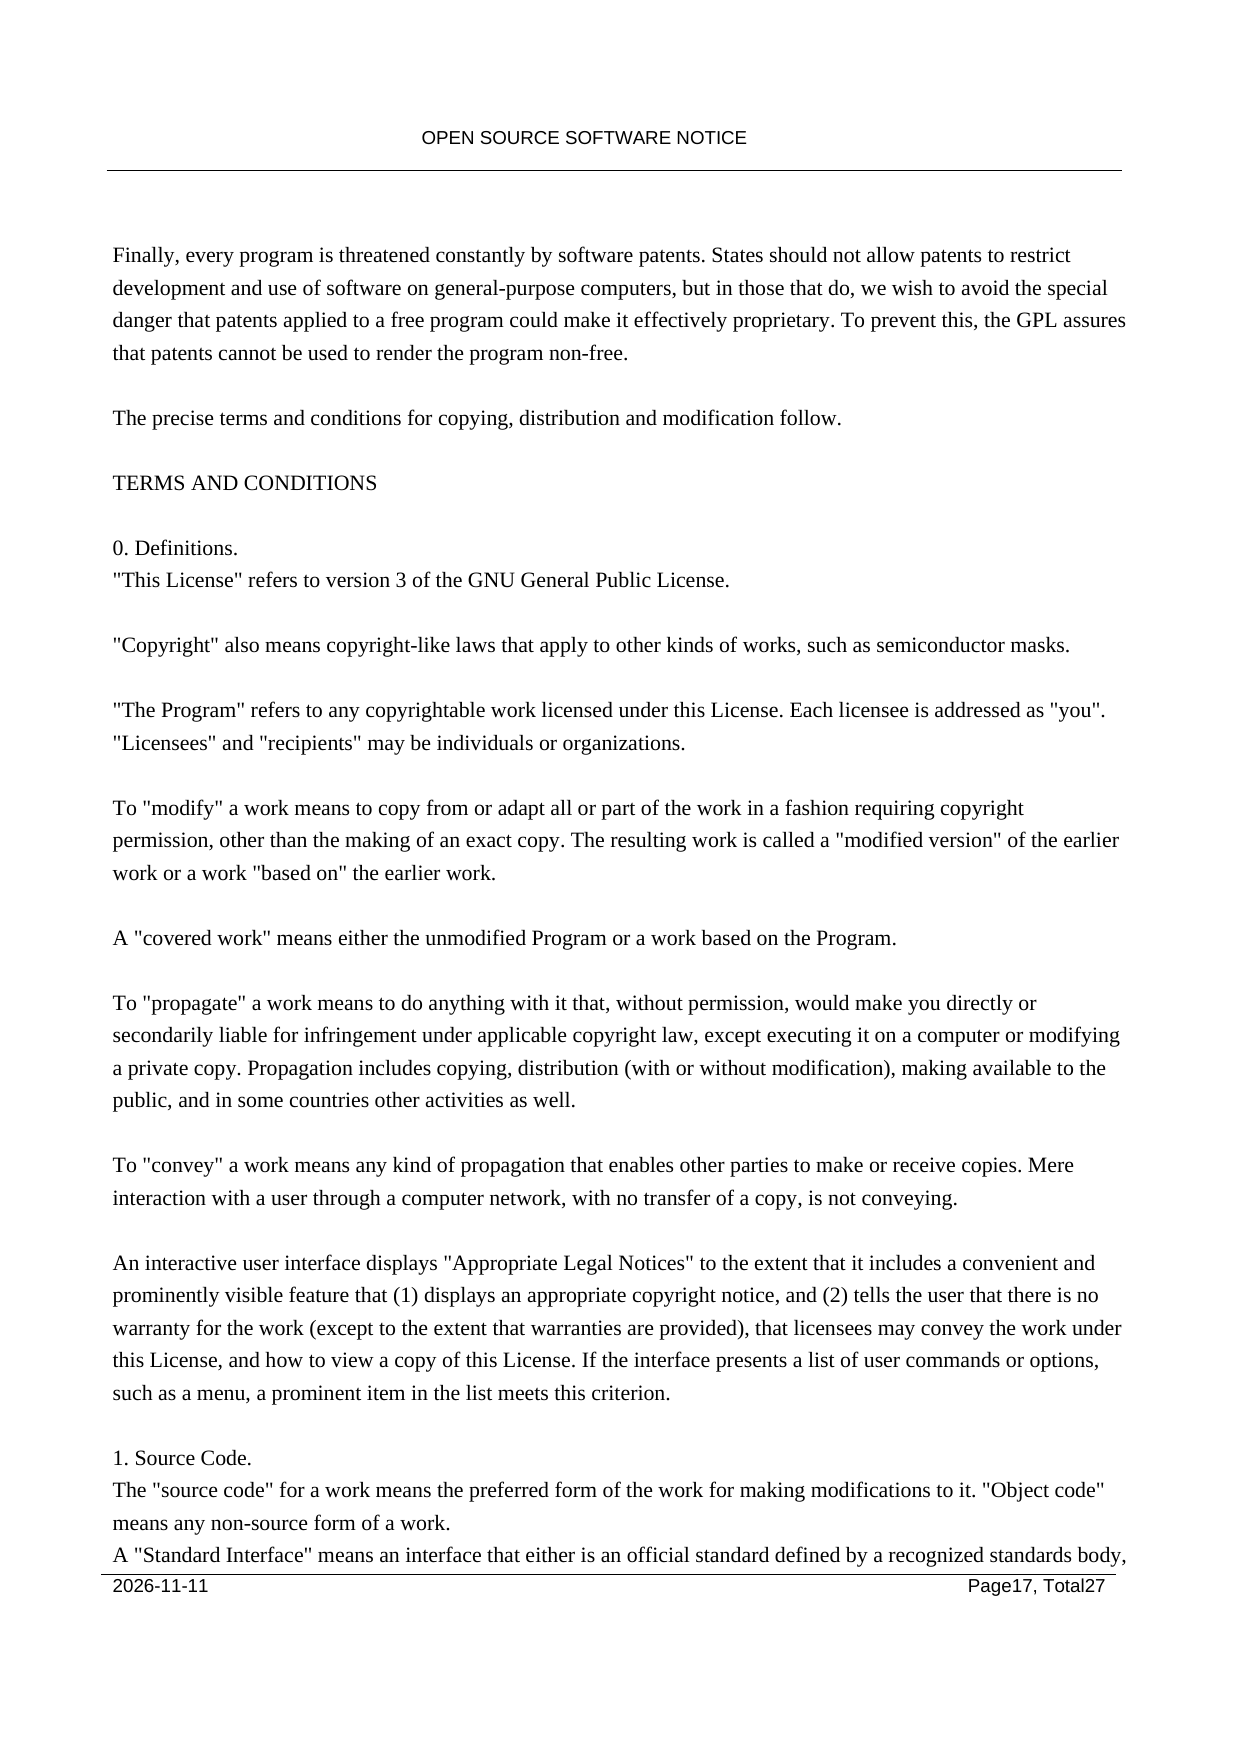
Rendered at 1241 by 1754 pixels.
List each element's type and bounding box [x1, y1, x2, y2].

text [112, 206, 1128, 1571]
